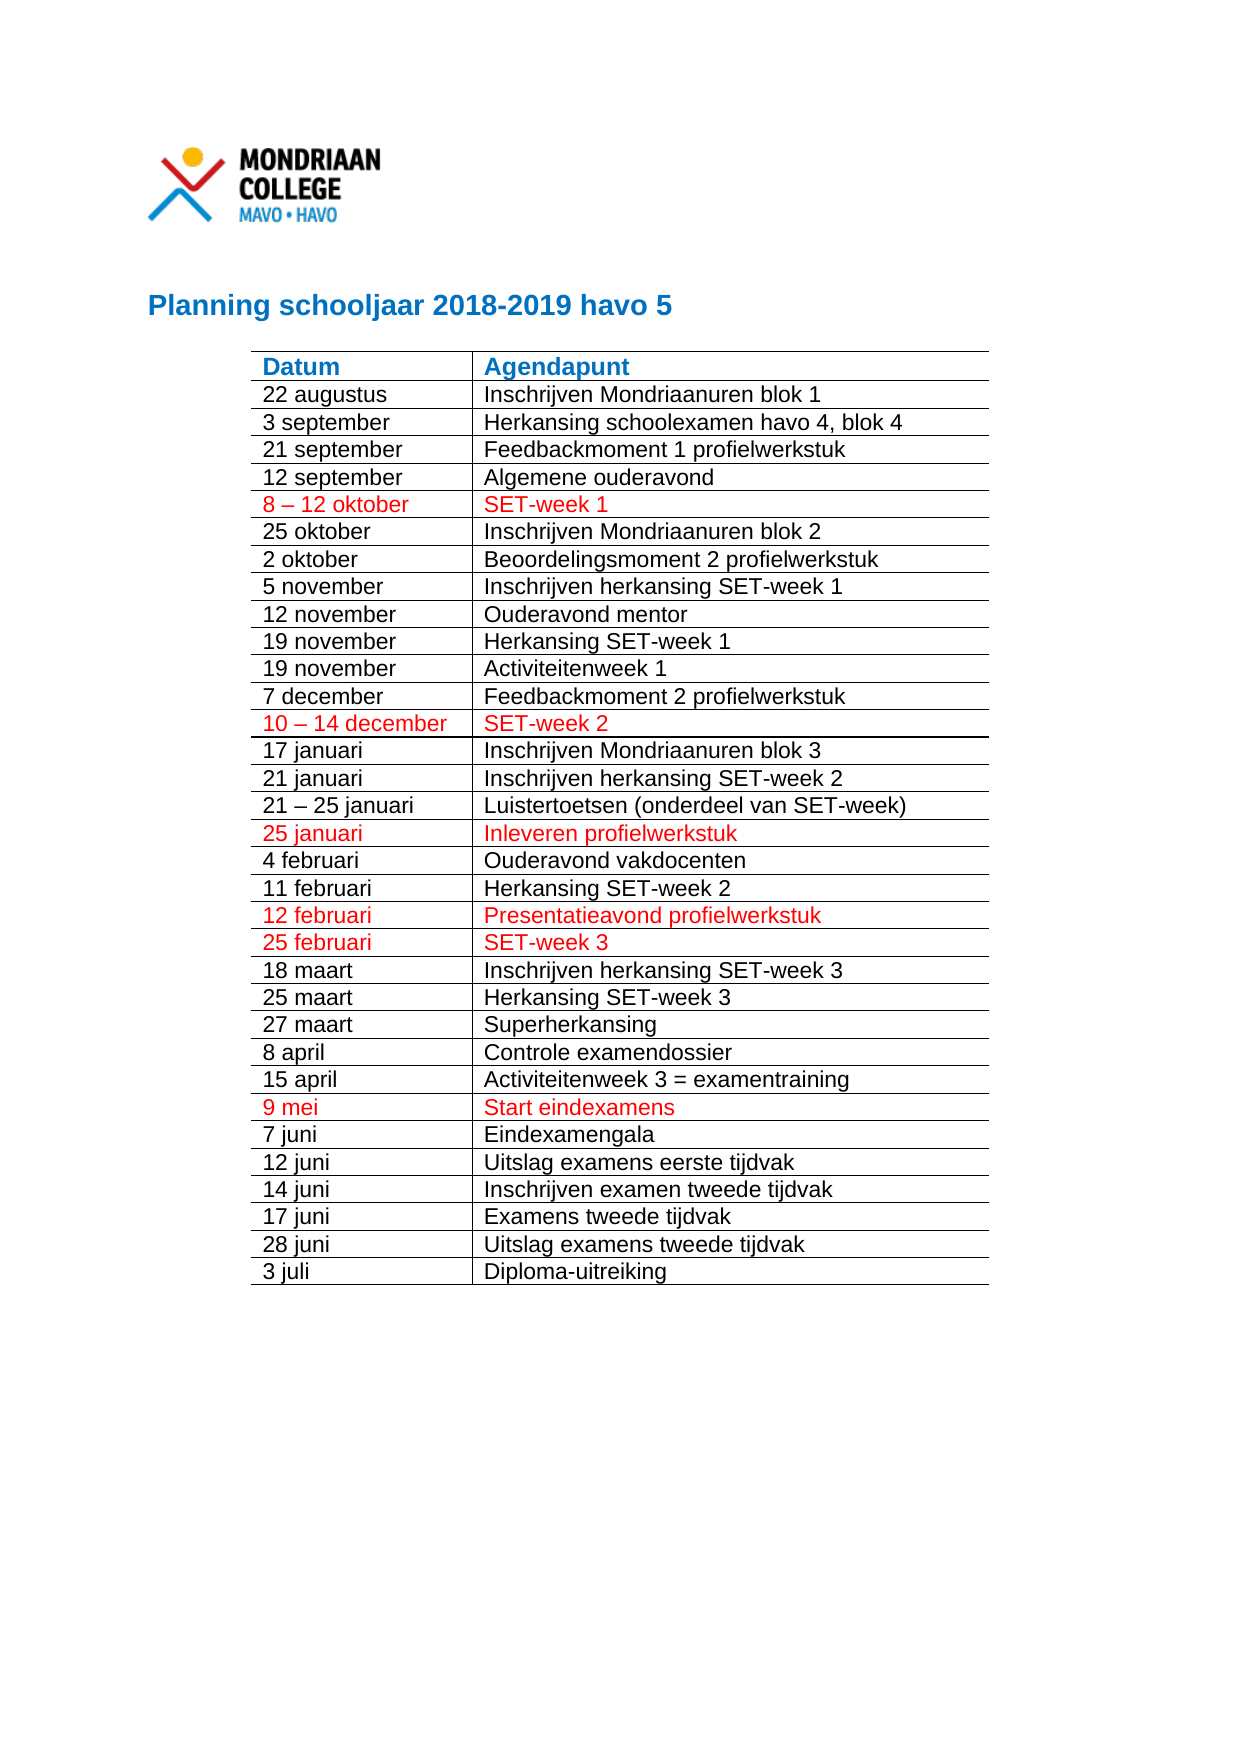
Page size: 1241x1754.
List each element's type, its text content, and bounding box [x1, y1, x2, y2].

table_cell 21 januari [251, 765, 472, 791]
table_cell 27 maart [251, 1011, 472, 1038]
table_cell Inschrijven herkansing SET-week 2 [473, 765, 989, 791]
table_cell 2 oktober [251, 546, 472, 572]
table_cell 12 september [251, 464, 472, 490]
table_header Datum [251, 352, 472, 380]
table_cell Feedbackmoment 2 profielwerkstuk [473, 683, 989, 709]
table_cell Herkansing SET-week 3 [473, 984, 989, 1010]
table_cell Diploma-uitreiking [473, 1258, 989, 1284]
table_cell Presentatieavond profielwerkstuk [473, 902, 989, 928]
table_cell Start eindexamens [473, 1094, 989, 1120]
table_cell Activiteitenweek 1 [473, 655, 989, 682]
table_cell 19 november [251, 655, 472, 682]
table_cell Herkansing SET-week 2 [473, 875, 989, 901]
table_cell 4 februari [251, 847, 472, 873]
table_cell 3 juli [251, 1258, 472, 1284]
table_cell 12 februari [251, 902, 472, 928]
table_cell Controle examendossier [473, 1039, 989, 1065]
table_cell 8 april [251, 1039, 472, 1065]
table_cell SET-week 3 [473, 929, 989, 956]
table_cell 17 juni [251, 1203, 472, 1229]
table_cell 9 mei [251, 1094, 472, 1120]
table_cell Beoordelingsmoment 2 profielwerkstuk [473, 546, 989, 572]
table_cell 21 – 25 januari [251, 792, 472, 819]
table_cell Ouderavond mentor [473, 601, 989, 627]
table_cell Inschrijven Mondriaanuren blok 3 [473, 738, 989, 764]
table_cell SET-week 1 [473, 491, 989, 517]
table_cell 15 april [251, 1066, 472, 1093]
text Planning schooljaar 2018-2019 havo 5 [148, 288, 1093, 322]
table_cell SET-week 2 [473, 710, 989, 736]
table_cell 10 – 14 december [251, 710, 472, 736]
table_cell 25 januari [251, 820, 472, 846]
table_cell Eindexamengala [473, 1121, 989, 1147]
table_cell 25 maart [251, 984, 472, 1010]
table_cell Inschrijven Mondriaanuren blok 2 [473, 518, 989, 545]
table_cell 19 november [251, 628, 472, 654]
table_cell Examens tweede tijdvak [473, 1203, 989, 1229]
table_cell Luistertoetsen (onderdeel van SET-week) [473, 792, 989, 819]
table_cell Superherkansing [473, 1011, 989, 1038]
table_cell 22 augustus [251, 381, 472, 408]
table_cell 28 juni [251, 1231, 472, 1257]
table_cell Herkansing SET-week 1 [473, 628, 989, 654]
table_cell Inleveren profielwerkstuk [473, 820, 989, 846]
table_cell Inschrijven herkansing SET-week 1 [473, 573, 989, 599]
table_cell 7 december [251, 683, 472, 709]
table_cell Feedbackmoment 1 profielwerkstuk [473, 436, 989, 462]
table_cell Uitslag examens eerste tijdvak [473, 1149, 989, 1175]
table_cell Herkansing schoolexamen havo 4, blok 4 [473, 409, 989, 435]
table_cell 25 februari [251, 929, 472, 956]
table_cell Inschrijven Mondriaanuren blok 1 [473, 381, 989, 408]
table_cell 3 september [251, 409, 472, 435]
table_cell 25 oktober [251, 518, 472, 545]
table_cell 11 februari [251, 875, 472, 901]
table_cell Uitslag examens tweede tijdvak [473, 1231, 989, 1257]
table_cell 8 – 12 oktober [251, 491, 472, 517]
table_cell 12 juni [251, 1149, 472, 1175]
table_cell 12 november [251, 601, 472, 627]
table_header Agendapunt [473, 352, 989, 380]
table_cell 5 november [251, 573, 472, 599]
table_cell Inschrijven examen tweede tijdvak [473, 1176, 989, 1202]
table_cell Inschrijven herkansing SET-week 3 [473, 957, 989, 983]
table_cell 18 maart [251, 957, 472, 983]
table_cell 7 juni [251, 1121, 472, 1147]
table_cell Ouderavond vakdocenten [473, 847, 989, 873]
table_cell Algemene ouderavond [473, 464, 989, 490]
table_cell 21 september [251, 436, 472, 462]
picture [147, 147, 381, 223]
table_cell 17 januari [251, 738, 472, 764]
table_cell 14 juni [251, 1176, 472, 1202]
table_cell Activiteitenweek 3 = examentraining [473, 1066, 989, 1093]
